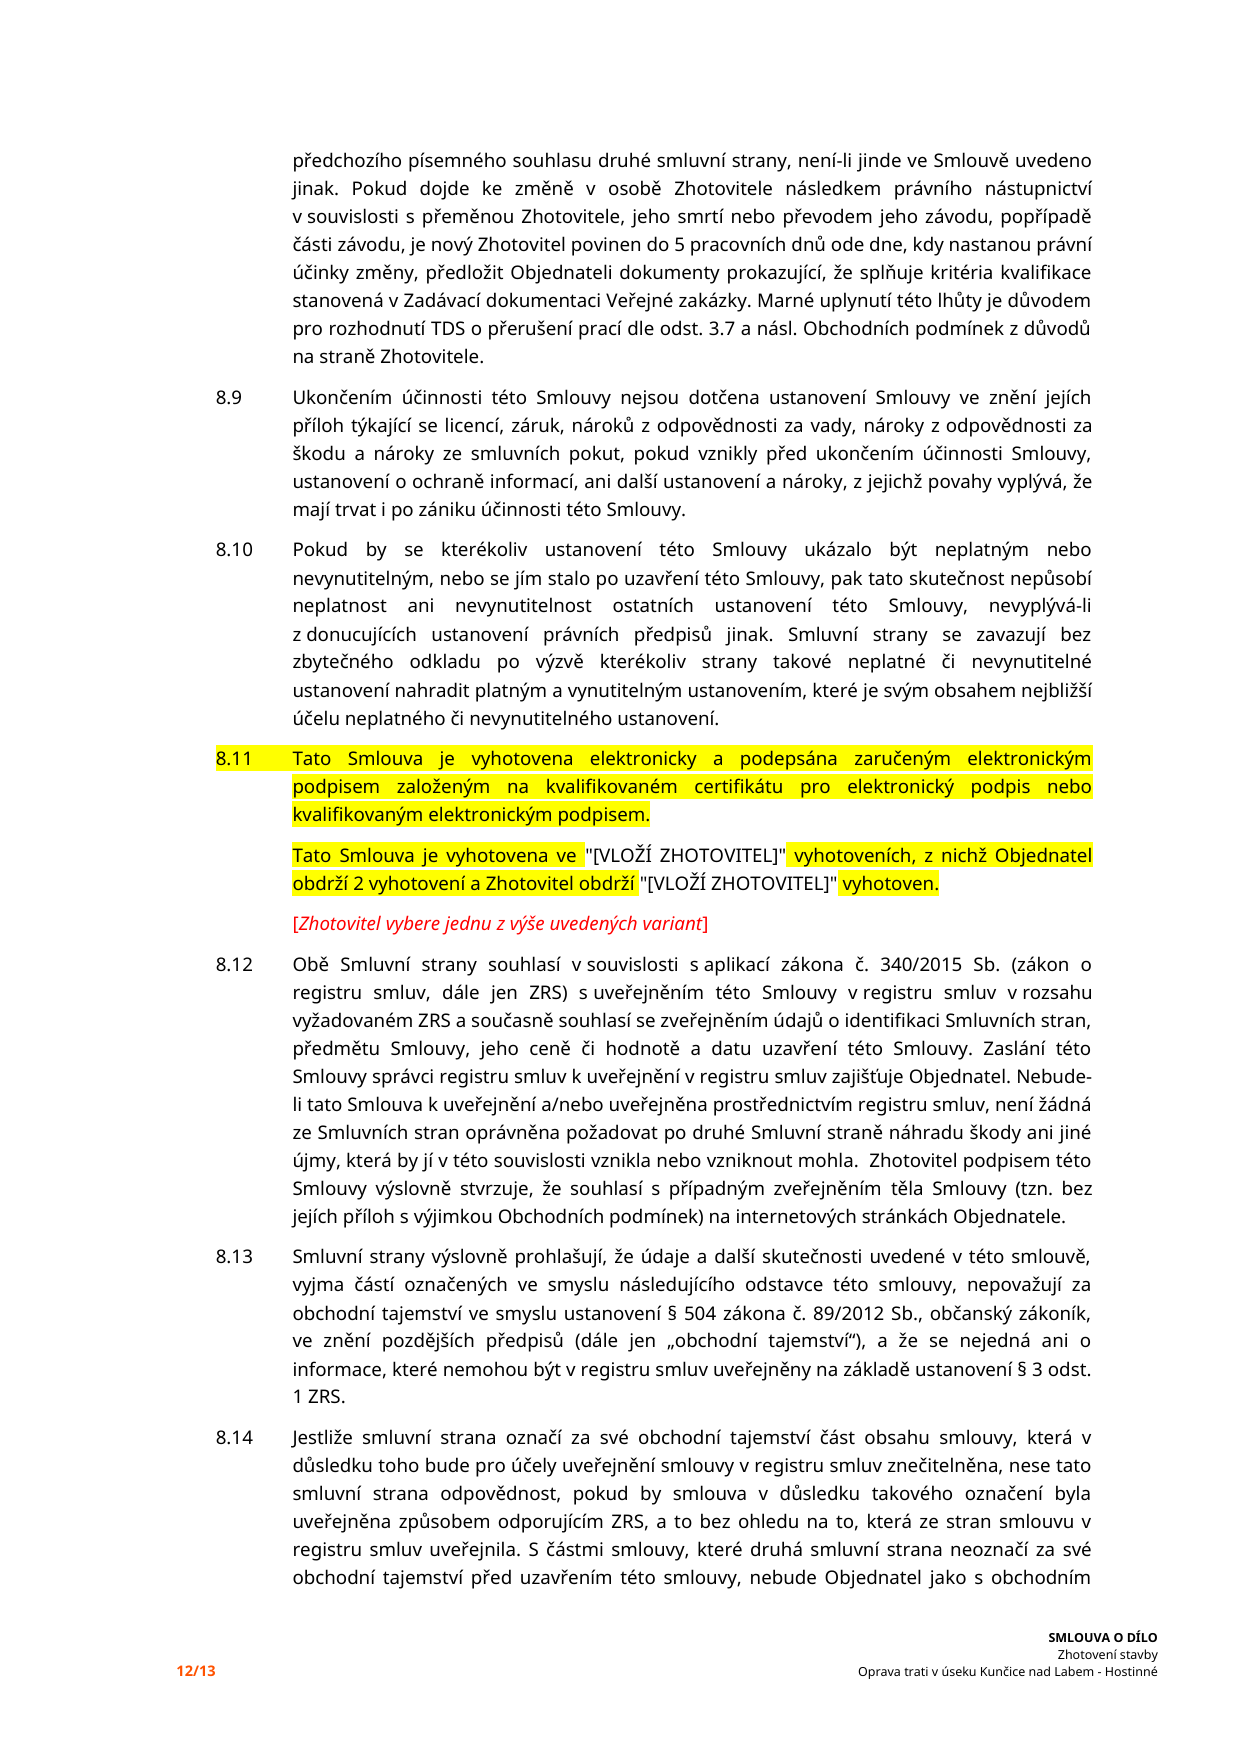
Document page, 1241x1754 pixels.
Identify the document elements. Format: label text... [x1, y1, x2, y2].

text Pokud by se kterékoliv ustanovení této Smlouvy ukázalo být neplatným nebo nevynutitelným, nebo se jím stalo po uzavření této Smlouvy, pak tato skutečnost nepůsobí neplatnost ani nevynutitelnost ostatních ustanovení této Smlouvy, nevyplývá-li z donucujících ustanovení právních předpisů jinak. Smluvní strany se zavazují bez zbytečného odkladu po výzvě kterékoliv strany takové neplatné či nevynutitelné ustanovení nahradit platným a vynutitelným ustanovením, které je svým obsahem nejbližší účelu neplatného či nevynutitelného ustanovení. [216, 537, 1093, 730]
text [216, 1424, 1093, 1590]
text Ukončením účinnosti této Smlouvy nejsou dotčena ustanovení Smlouvy ve znění jejích příloh týkající se licencí, záruk, nároků z odpovědnosti za vady, nároky z odpovědnosti za škodu a nároky ze smluvních pokut, pokud vznikly před ukončením účinnosti Smlouvy, ustanovení o ochraně informací, ani další ustanovení a nároky, z jejichž povahy vyplývá, že mají trvat i po zániku účinnosti této Smlouvy. [216, 384, 1093, 522]
text Smluvní strany výslovně prohlašují, že údaje a další skutečnosti uvedené v této smlouvě, vyjma částí označených ve smyslu následujícího odstavce této smlouvy, nepovažují za obchodní tajemství ve smyslu ustanovení § 504 zákona č. 89/2012 Sb., občanský zákoník, ve znění pozdějších předpisů (dále jen „obchodní tajemství“), a že se nejedná ani o informace, které nemohou být v registru smluv uveřejněny na základě ustanovení § 3 odst. 1 ZRS. [216, 1244, 1093, 1409]
list Tato Smlouva je vyhotovena ve "[VLOŽÍ ZHOTOVITEL]" vyhotoveních, z nichž Objednatel obdrží 2 vyhotovení a Zhotovitel obdrží "[VLOŽÍ ZHOTOVITEL]" vyhotoven. [292, 842, 1093, 896]
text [216, 147, 1093, 369]
text Tato Smlouva je vyhotovena elektronicky a podepsána zaručeným elektronickým podpisem založeným na kvalifikovaném certifikátu pro elektronický podpis nebo kvalifikovaným elektronickým podpisem. [216, 771, 1093, 827]
text Obě Smluvní strany souhlasí v souvislosti s aplikací zákona č. 340/2015 Sb. (zákon o registru smluv, dále jen ZRS) s uveřejněním této Smlouvy v registru smluv v rozsahu vyžadovaném ZRS a současně souhlasí se zveřejněním údajů o identifikaci Smluvních stran, předmětu Smlouvy, jeho ceně či hodnotě a datu uzavření této Smlouvy. Zaslání této Smlouvy správci registru smluv k uveřejnění v registru smluv zajišťuje Objednatel. Nebude-li tato Smlouva k uveřejnění a/nebo uveřejněna prostřednictvím registru smluv, není žádná ze Smluvních stran oprávněna požadovat po druhé Smluvní straně náhradu škody ani jiné újmy, která by jí v této souvislosti vznikla nebo vzniknout mohla. Zhotovitel podpisem této Smlouvy výslovně stvrzuje, že souhlasí s případným zveřejněním těla Smlouvy (tzn. bez jejích příloh s výjimkou Obchodních podmínek) na internetových stránkách Objednatele. [216, 951, 1093, 1229]
list [Zhotovitel vybere jednu z výše uvedených variant] [292, 911, 1093, 936]
